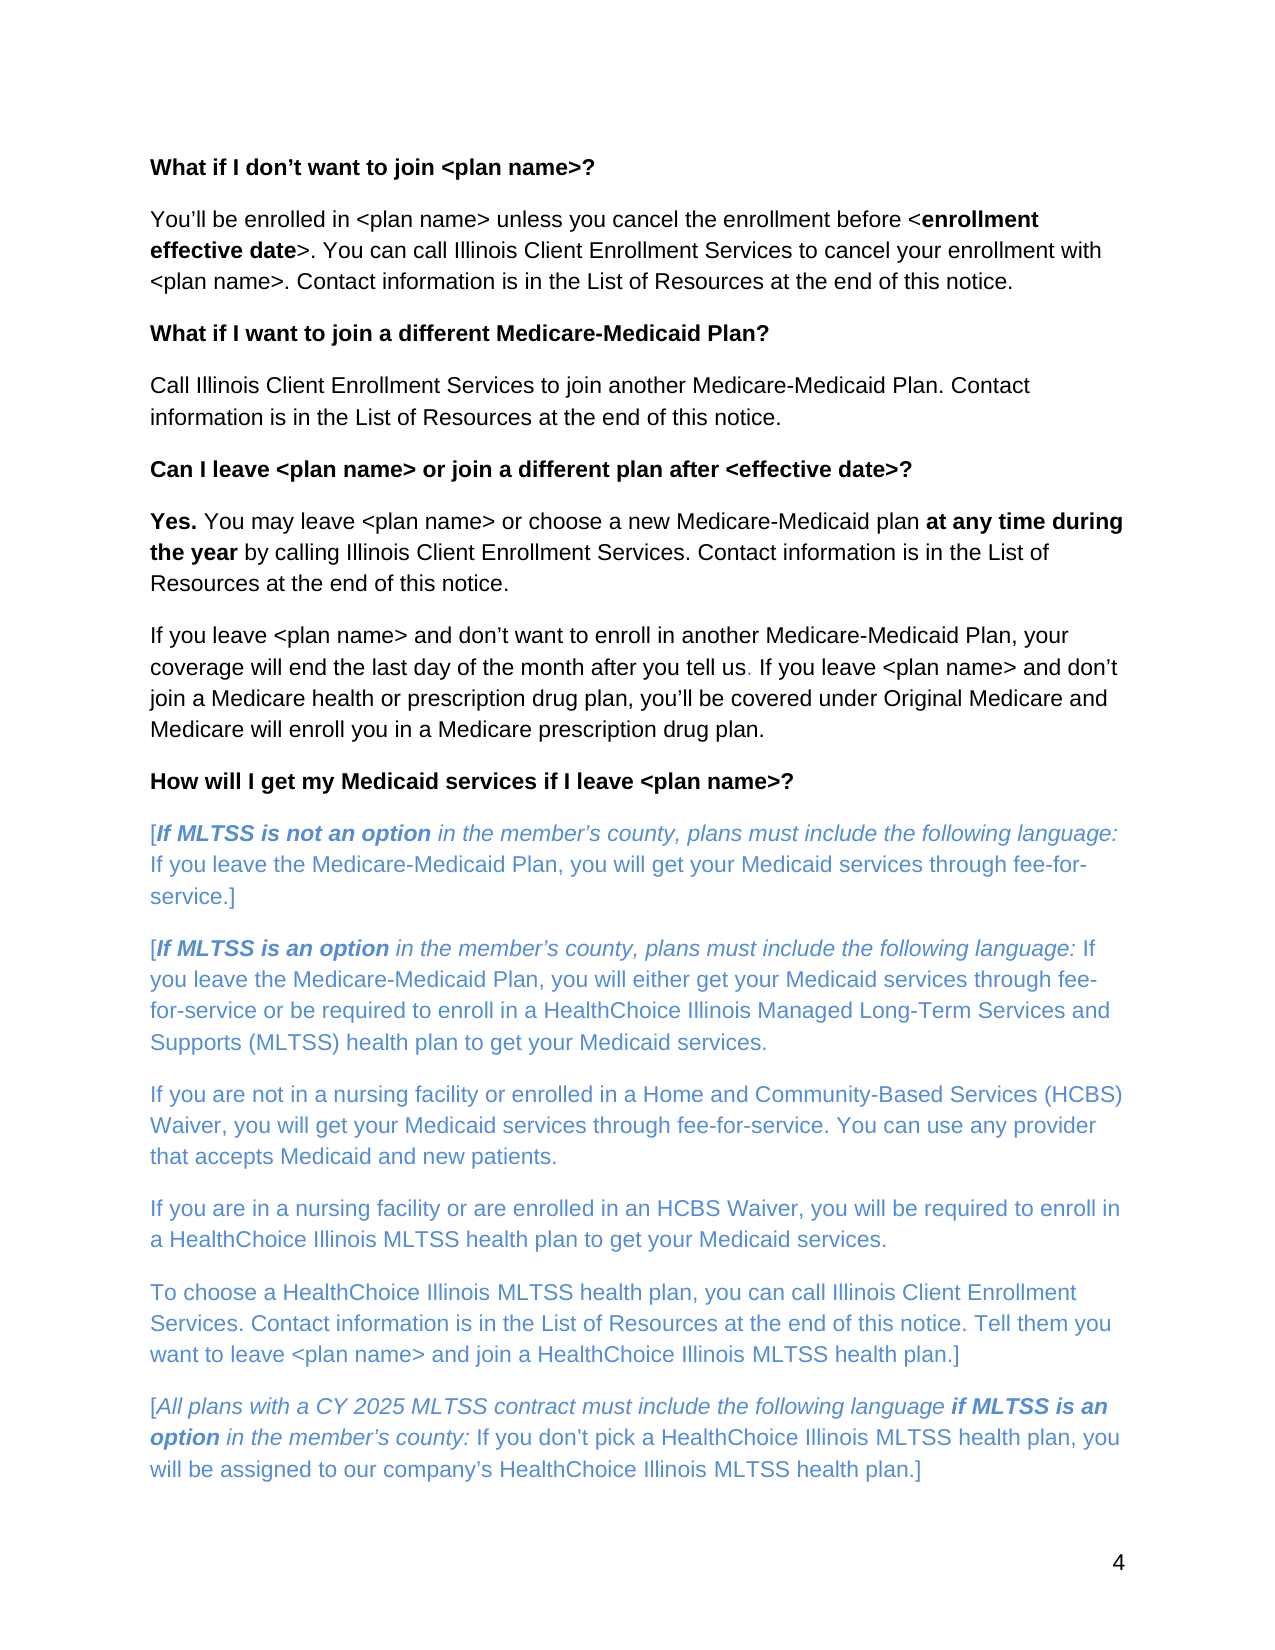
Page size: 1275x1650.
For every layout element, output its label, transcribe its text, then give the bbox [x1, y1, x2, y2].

text Call Illinois Client Enrollment Services to join another Medicare-Medicaid Plan. Contact information is in the List of Resources at the end of this notice. [150, 369, 1125, 431]
text You’ll be enrolled in <plan name> unless you cancel the enrollment before <enrollment effective date>. You can call Illinois Client Enrollment Services to cancel your enrollment with <plan name>. Contact information is in the List of Resources at the end of this notice. [150, 202, 1125, 296]
subtitle Can I leave <plan name> or join a different plan after <effective date>? [150, 452, 1125, 483]
subtitle What if I want to join a different Medicare-Medicaid Plan? [150, 317, 1125, 348]
text If you are in a nursing facility or are enrolled in an HCBS Waiver, you will be required to enroll in a HealthChoice Illinois MLTSS health plan to get your Medicaid services. [150, 1192, 1125, 1254]
text [If MLTSS is not an option in the member’s county, plans must include the following language: If you leave the Medicare-Medicaid Plan, you will get your Medicaid services through fee-for-service.] [150, 817, 1125, 910]
list To choose a HealthChoice Illinois MLTSS health plan, you can call Illinois Client Enrollment Services. Contact information is in the List of Resources at the end of this notice. Tell them you want to leave <plan name> and join a HealthChoice Illinois MLTSS health plan.] [150, 1275, 1125, 1369]
subtitle How will I get my Medicaid services if I leave <plan name>? [150, 764, 1125, 796]
text [If MLTSS is an option in the member’s county, plans must include the following language: If you leave the Medicare-Medicaid Plan, you will either get your Medicaid services through fee-for-service or be required to enroll in a HealthChoice Illinois Managed Long-Term Services and Supports (MLTSS) health plan to get your Medicaid services. [150, 931, 1125, 1056]
text If you are not in a nursing facility or enrolled in a Home and Community-Based Services (HCBS) Waiver, you will get your Medicaid services through fee-for-service. You can use any provider that accepts Medicaid and new patients. [150, 1077, 1125, 1171]
list [All plans with a CY 2025 MLTSS contract must include the following language if MLTSS is an option in the member’s county: If you don’t pick a HealthChoice Illinois MLTSS health plan, you will be assigned to our company’s HealthChoice Illinois MLTSS health plan.] [150, 1389, 1125, 1483]
text If you leave <plan name> and don’t want to enroll in another Medicare-Medicaid Plan, your coverage will end the last day of the month after you tell us. If you leave <plan name> and don’t join a Medicare health or prescription drug plan, you’ll be covered under Original Medicare and Medicare will enroll you in a Medicare prescription drug plan. [150, 619, 1125, 744]
text Yes. You may leave <plan name> or choose a new Medicare-Medicaid plan at any time during the year by calling Illinois Client Enrollment Services. Contact information is in the List of Resources at the end of this notice. [150, 504, 1125, 598]
subtitle What if I don’t want to join <plan name>? [150, 150, 1125, 181]
